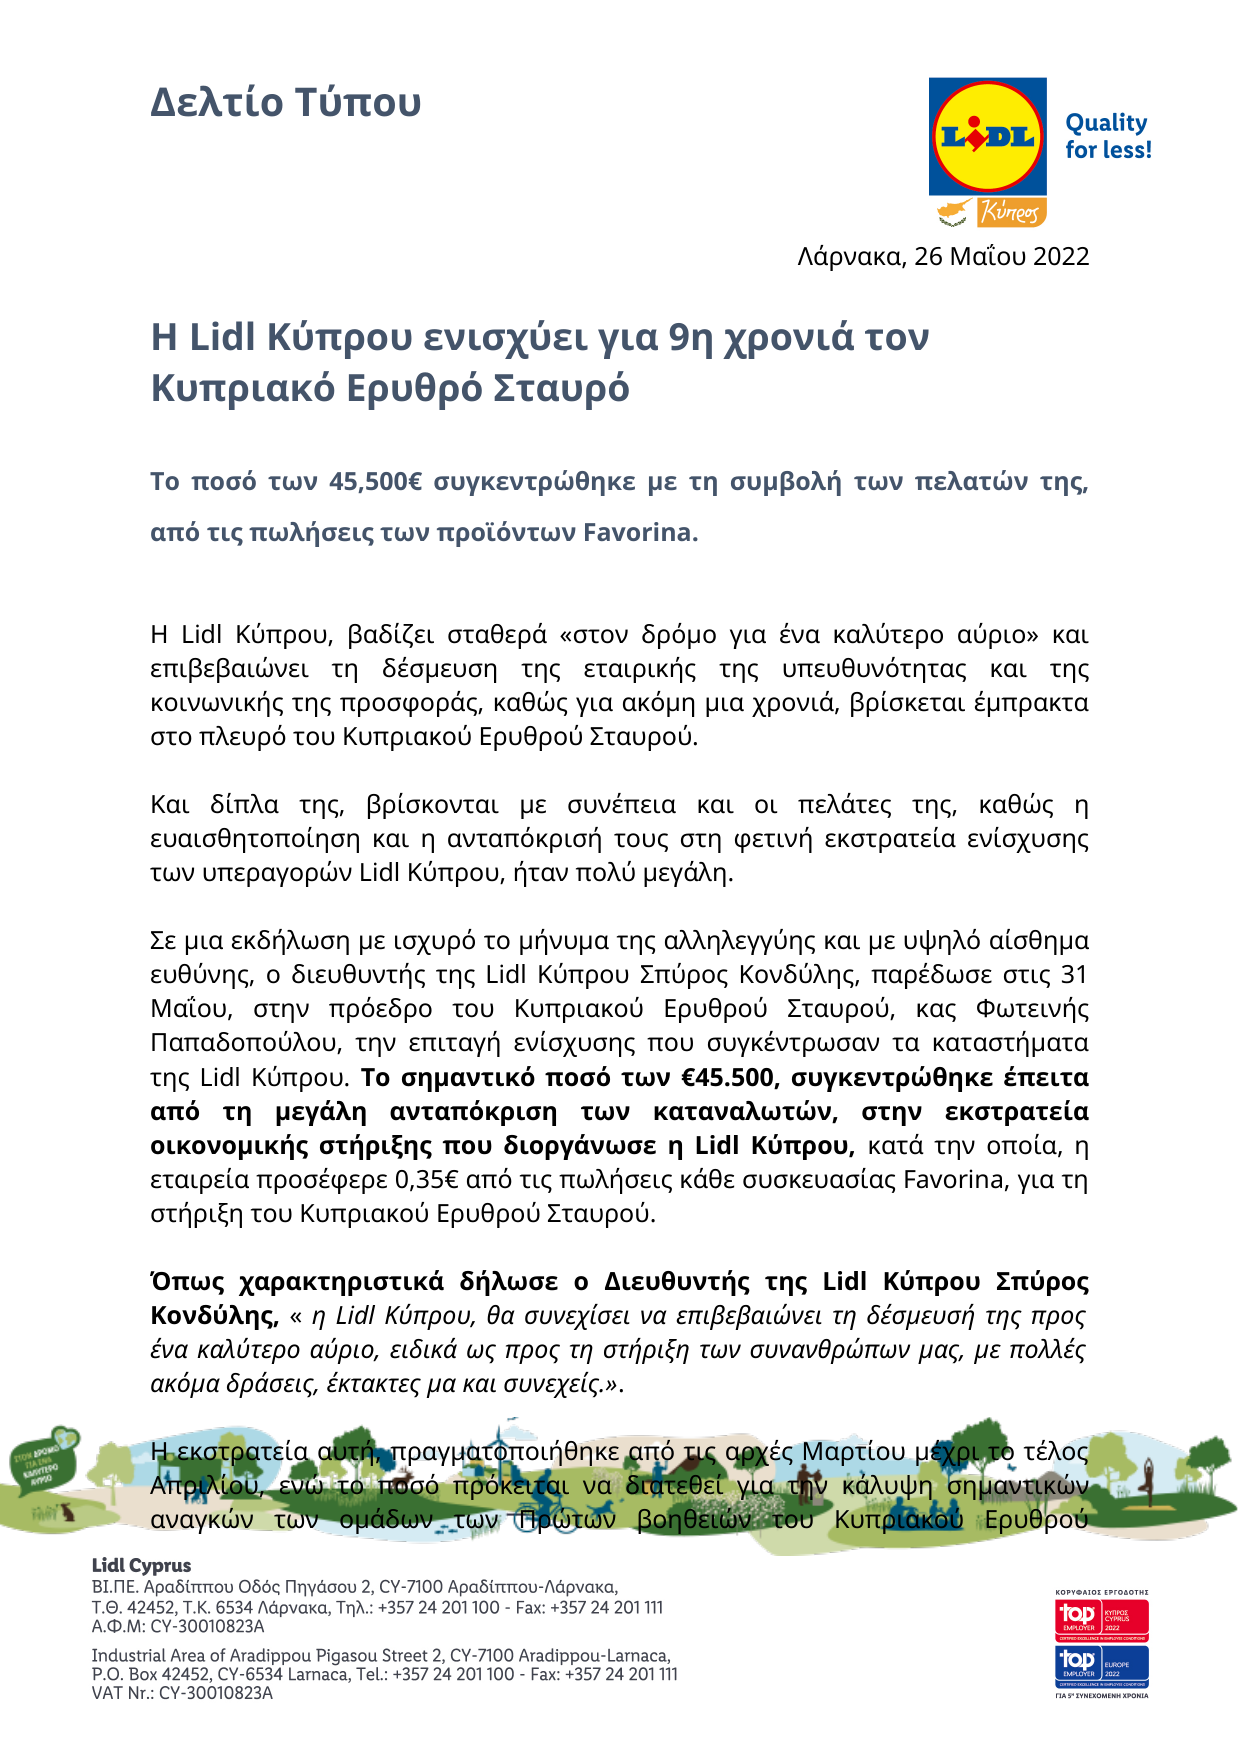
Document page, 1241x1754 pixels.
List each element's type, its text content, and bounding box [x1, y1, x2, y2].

text Σε μια εκδήλωση με ισχυρό το μήνυμα της αλληλεγγύης και με υψηλό αίσθημα ευθύνης, ο διευθυντής της Lidl Κύπρου Σπύρος Κονδύλης, παρέδωσε στις 31 Μαΐου, στην πρόεδρο του Κυπριακού Ερυθρού Σταυρού, κας Φωτεινής Παπαδοπούλου, την επιταγή ενίσχυσης που συγκέντρωσαν τα καταστήματα της Lidl Κύπρου. Το σημαντικό ποσό των €45.500, συγκεντρώθηκε έπειτα από τη μεγάλη ανταπόκριση των καταναλωτών, στην εκστρατεία οικονομικής στήριξης που διοργάνωσε η Lidl Κύπρου, κατά την οποία, η εταιρεία προσέφερε 0,35€ από τις πωλήσεις κάθε συσκευασίας Favorina, για τη στήριξη του Κυπριακού Ερυθρού Σταυρού. [150, 923, 1090, 1229]
text Λάρνακα, 26 Μαΐου 2022 [150, 238, 1090, 273]
text Η Lidl Κύπρου ενισχύει για 9η χρονιά τον Κυπριακό Ερυθρό Σταυρό [150, 310, 1090, 412]
text Η Lidl Κύπρου, βαδίζει σταθερά «στον δρόμο για ένα καλύτερο αύριο» και επιβεβαιώνει τη δέσμευση της εταιρικής της υπευθυνότητας και της κοινωνικής της προσφοράς, καθώς για ακόμη μια χρονιά, βρίσκεται έμπρακτα στο πλευρό του Κυπριακού Ερυθρού Σταυρού. [150, 616, 1090, 753]
picture [0, 0, 1241, 1753]
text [150, 1434, 1090, 1536]
text Και δίπλα της, βρίσκονται με συνέπεια και οι πελάτες της, καθώς η ευαισθητοποίηση και η ανταπόκρισή τους στη φετινή εκστρατεία ενίσχυσης των υπεραγορών Lidl Κύπρου, ήταν πολύ μεγάλη. [150, 787, 1090, 889]
text Το ποσό των 45,500€ συγκεντρώθηκε με τη συμβολή των πελατών της, από τις πωλήσεις των προϊόντων Favorina. [150, 463, 1090, 548]
text Όπως χαρακτηριστικά δήλωσε ο Διευθυντής της Lidl Κύπρου Σπύρος Κονδύλης, « η Lidl Κύπρου, θα συνεχίσει να επιβεβαιώνει τη δέσμευσή της προς ένα καλύτερο αύριο, ειδικά ως προς τη στήριξη των συνανθρώπων μας, με πολλές ακόμα δράσεις, έκτακτες μα και συνεχείς.». [150, 1263, 1090, 1400]
